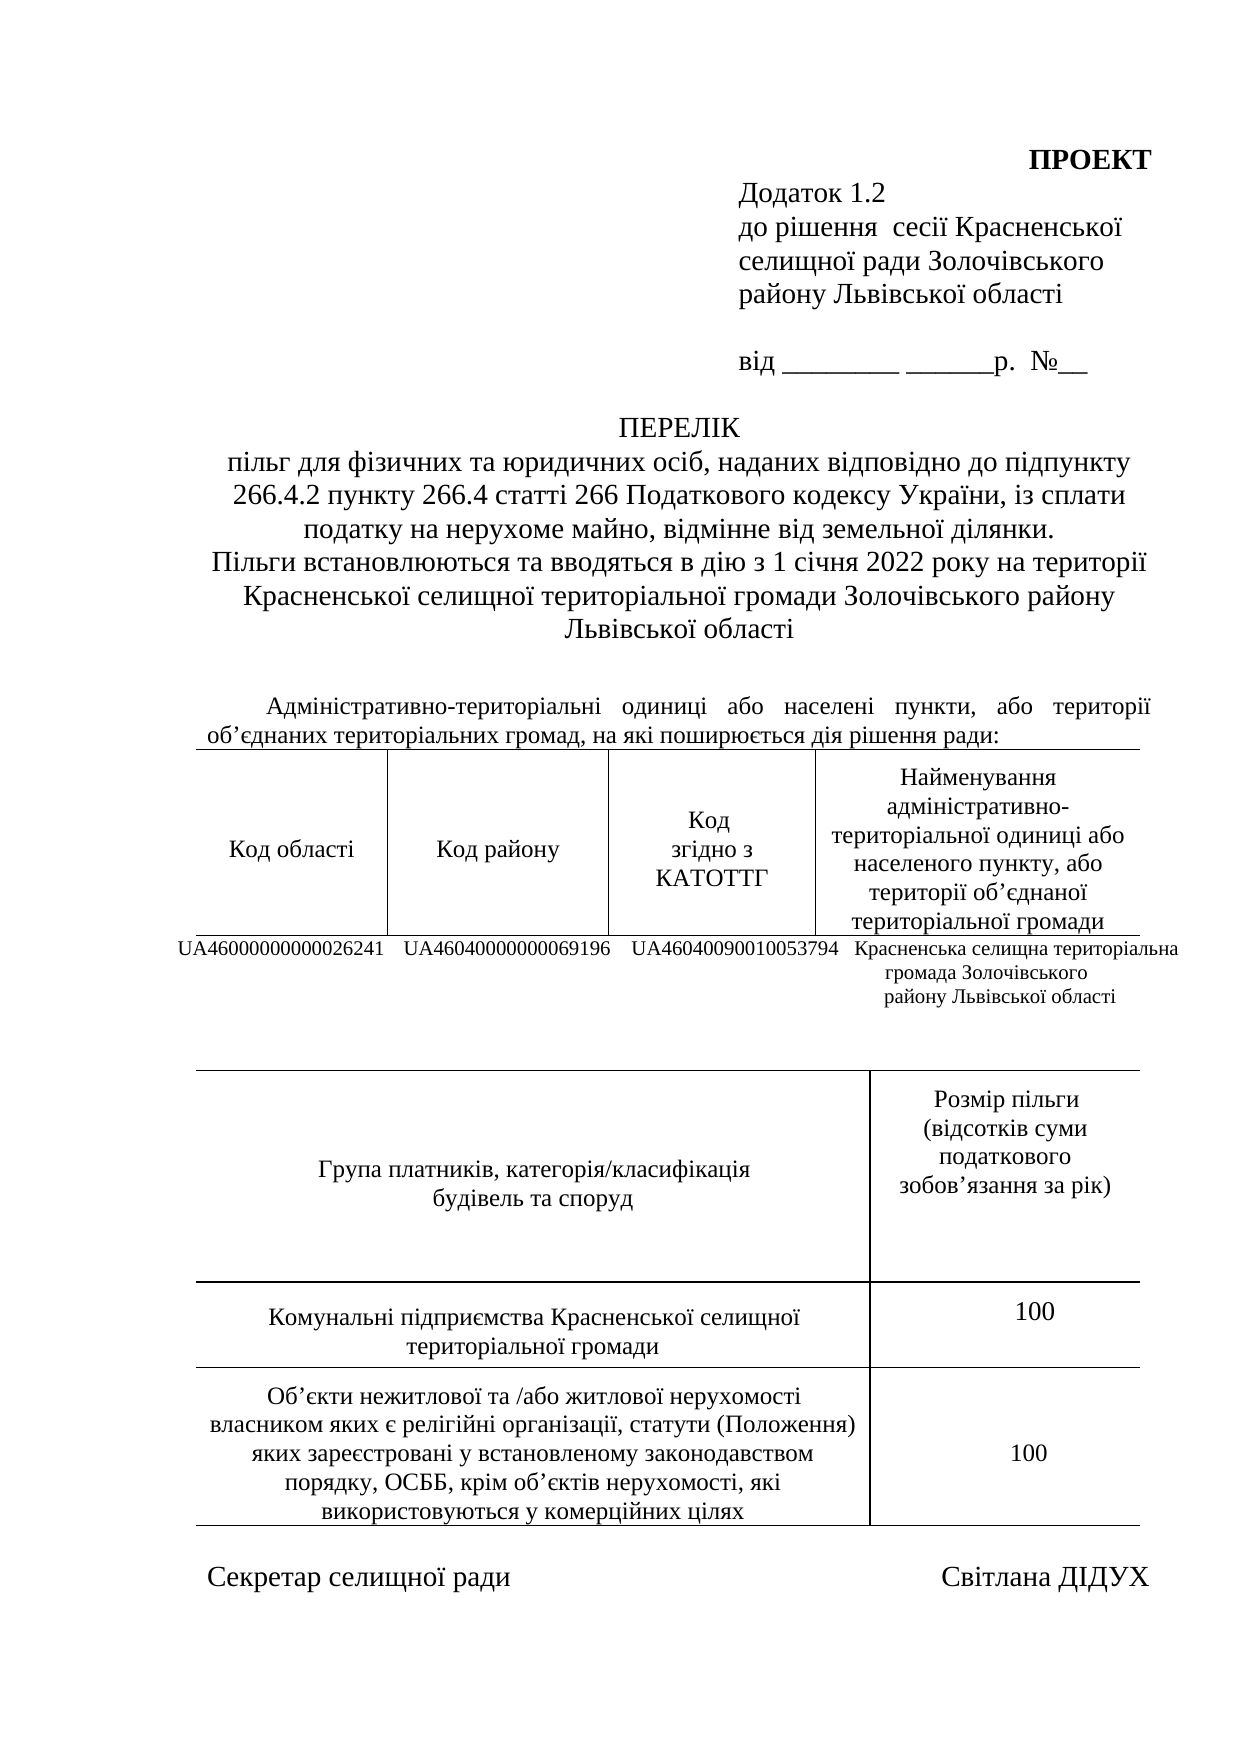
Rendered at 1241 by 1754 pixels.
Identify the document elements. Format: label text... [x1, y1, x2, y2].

table_cell 100 [871, 1283, 1140, 1367]
table_header Найменування адміністративно-територіальної одиниці або населеного пункту, або території об’єднаної територіальної громади [816, 750, 1140, 935]
text Адміністративно-територіальні одиниці або населені пункти, або території об’єднаних територіальних громад, на які поширюється дія рішення ради: [207, 691, 1152, 749]
text ПРОЕКТ [207, 142, 1152, 176]
text від ________ ______р. №__ [738, 310, 1152, 377]
table_header Код області [196, 750, 387, 935]
text Пільги встановлюються та вводяться в дію з 1 січня 2022 року на території Красненської селищної територіальної громади Золочівського району Львівської області [207, 544, 1152, 645]
text ПЕРЕЛІК пільг для фізичних та юридичних осіб, наданих відповідно до підпункту 266.4.2 пункту 266.4 статті 266 Податкового кодексу України, із сплати податку на нерухоме майно, відмінне від земельної ділянки. [207, 410, 1152, 544]
text громада Золочівського [192, 960, 1181, 984]
table_header Група платників, категорія/класифікація будівель та споруд [196, 1071, 869, 1281]
table_header Код району [388, 750, 608, 935]
text Секретар селищної ради Світлана ДІДУХ [207, 1559, 1152, 1593]
table_header Код згідно з КАТОТТГ [609, 750, 815, 935]
text району Львівської області [207, 984, 1181, 1008]
table_cell 100 [871, 1368, 1140, 1524]
text Додаток 1.2 до рішення сесії Красненської селищної ради Золочівського району Львівської області [738, 176, 1130, 310]
table_cell Комунальні підприємства Красненської селищної територіальної громади [196, 1283, 869, 1367]
table_header Розмір пільги (відсотків суми податкового зобов’язання за рік) [871, 1071, 1140, 1281]
table_cell Об’єкти нежитлової та /або житлової нерухомості власником яких є релігійні організації, статути (Положення) яких зареєстровані у встановленому законодавством порядку, ОСББ, крім об’єктів нерухомості, які використовуються у комерційних цілях [196, 1368, 869, 1524]
text UA46000000000026241 UA46040000000069196 UA46040090010053794 Красненська селищна територіальна [177, 936, 1181, 960]
